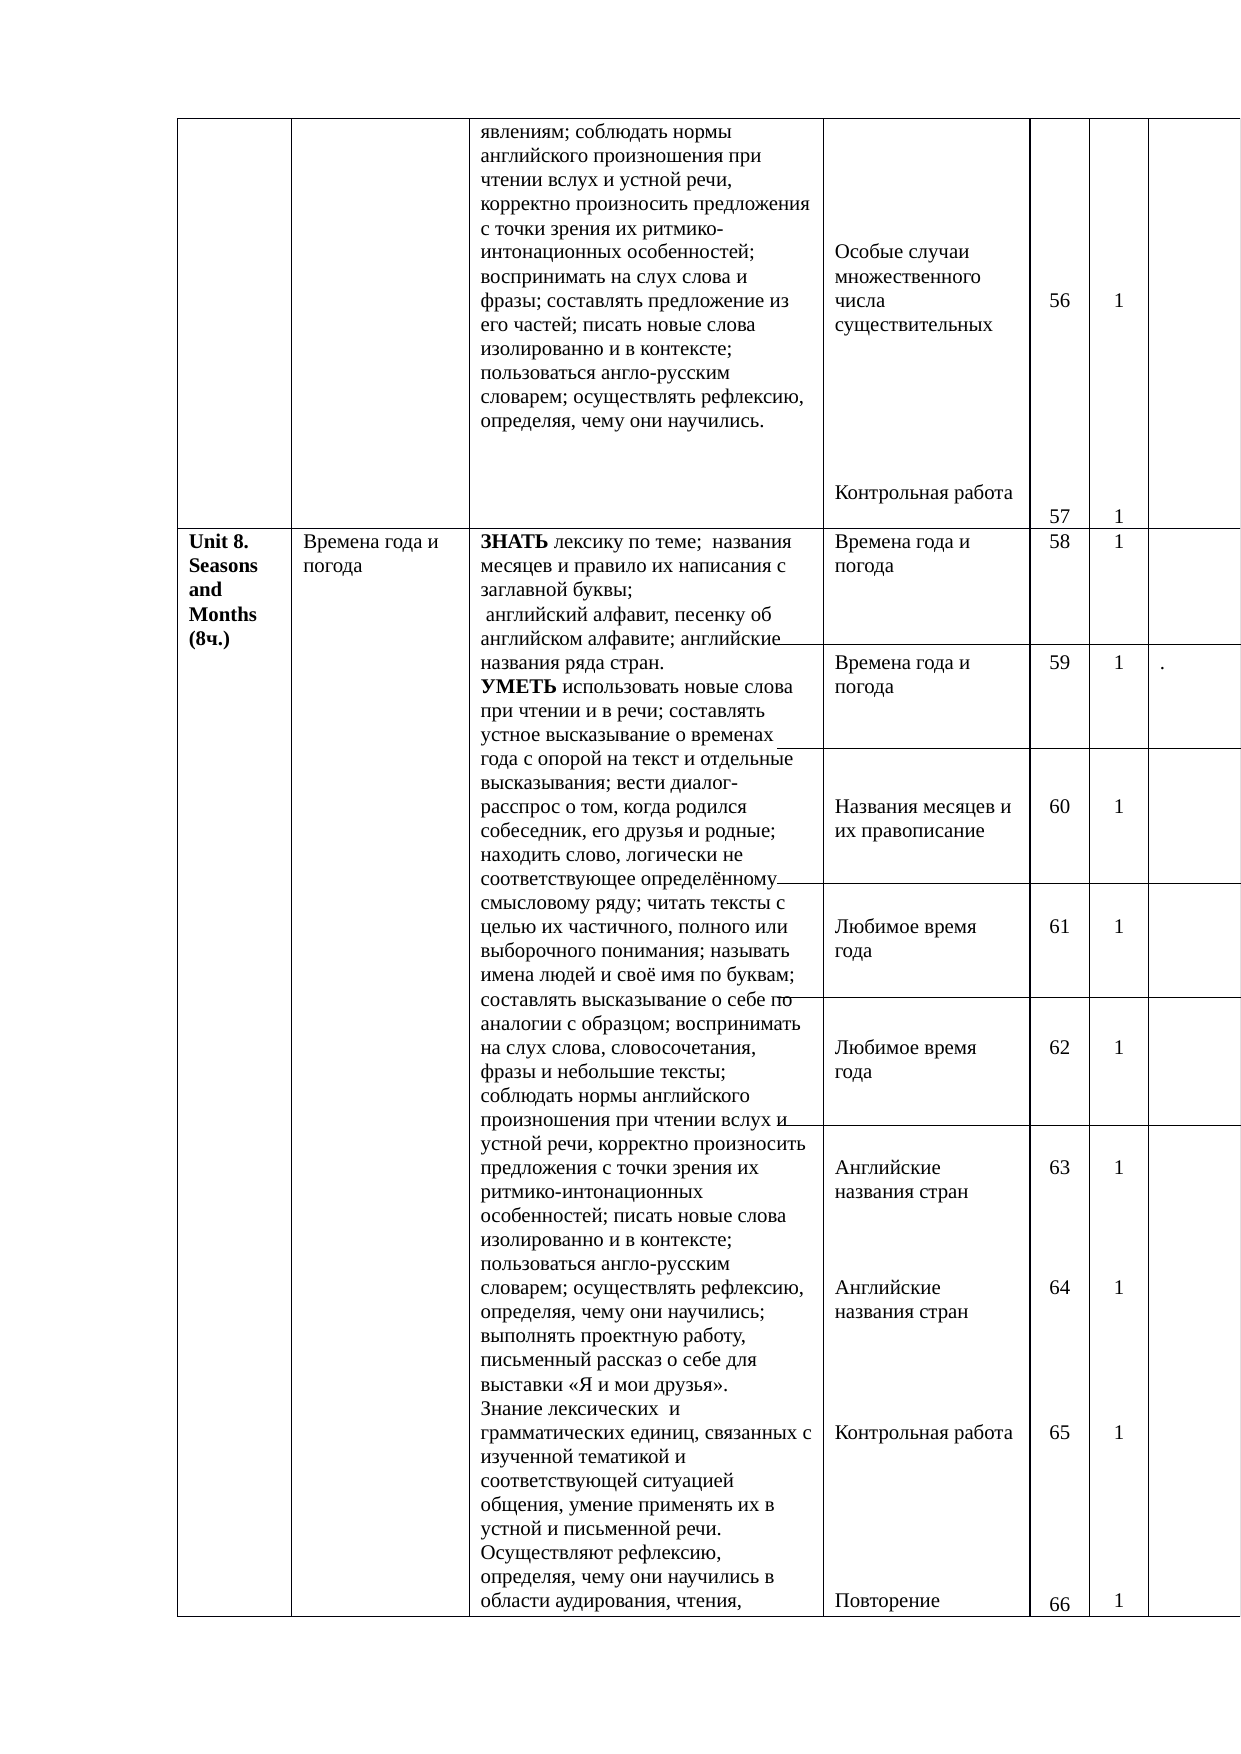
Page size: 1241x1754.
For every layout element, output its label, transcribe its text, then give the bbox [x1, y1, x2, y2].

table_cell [470, 119, 823, 528]
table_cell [1031, 119, 1089, 528]
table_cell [178, 119, 291, 528]
table_cell . [1149, 884, 1240, 997]
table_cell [824, 1126, 1029, 1616]
table_cell 58 59 60 61 62 63 64 65 66 67 68 [1031, 749, 1089, 883]
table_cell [824, 119, 1029, 528]
table_cell 58 59 60 61 62 63 64 65 66 67 68 [1031, 529, 1089, 644]
table_cell . [1149, 1126, 1240, 1616]
table_cell 58 59 60 61 62 63 64 65 66 67 68 [1031, 645, 1089, 748]
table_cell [1031, 1126, 1089, 1616]
table_cell . [1149, 529, 1240, 644]
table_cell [470, 529, 823, 1616]
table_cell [1090, 1126, 1148, 1616]
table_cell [178, 529, 291, 1616]
table_cell . [1149, 998, 1240, 1125]
table_cell 58 59 60 61 62 63 64 65 66 67 68 [1031, 998, 1089, 1125]
table_cell 1 1 1 1 1 1 1 1 1 1 1 [1090, 749, 1148, 883]
table_cell 1 1 1 1 1 1 1 1 1 1 1 [1090, 529, 1148, 644]
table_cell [292, 119, 469, 528]
table_cell . [1149, 749, 1240, 883]
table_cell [292, 529, 469, 1616]
table_cell 1 1 1 1 1 1 1 1 [1090, 119, 1148, 528]
table_cell 1 1 1 1 1 1 1 1 1 1 1 [1090, 645, 1148, 748]
table_cell 1 1 1 1 1 1 1 1 1 1 1 [1090, 998, 1148, 1125]
table_cell [1149, 119, 1240, 528]
table_cell 58 59 60 61 62 63 64 65 66 67 68 [1031, 884, 1089, 997]
table_cell 1 1 1 1 1 1 1 1 1 1 1 [1090, 884, 1148, 997]
table_cell . [1149, 645, 1240, 748]
